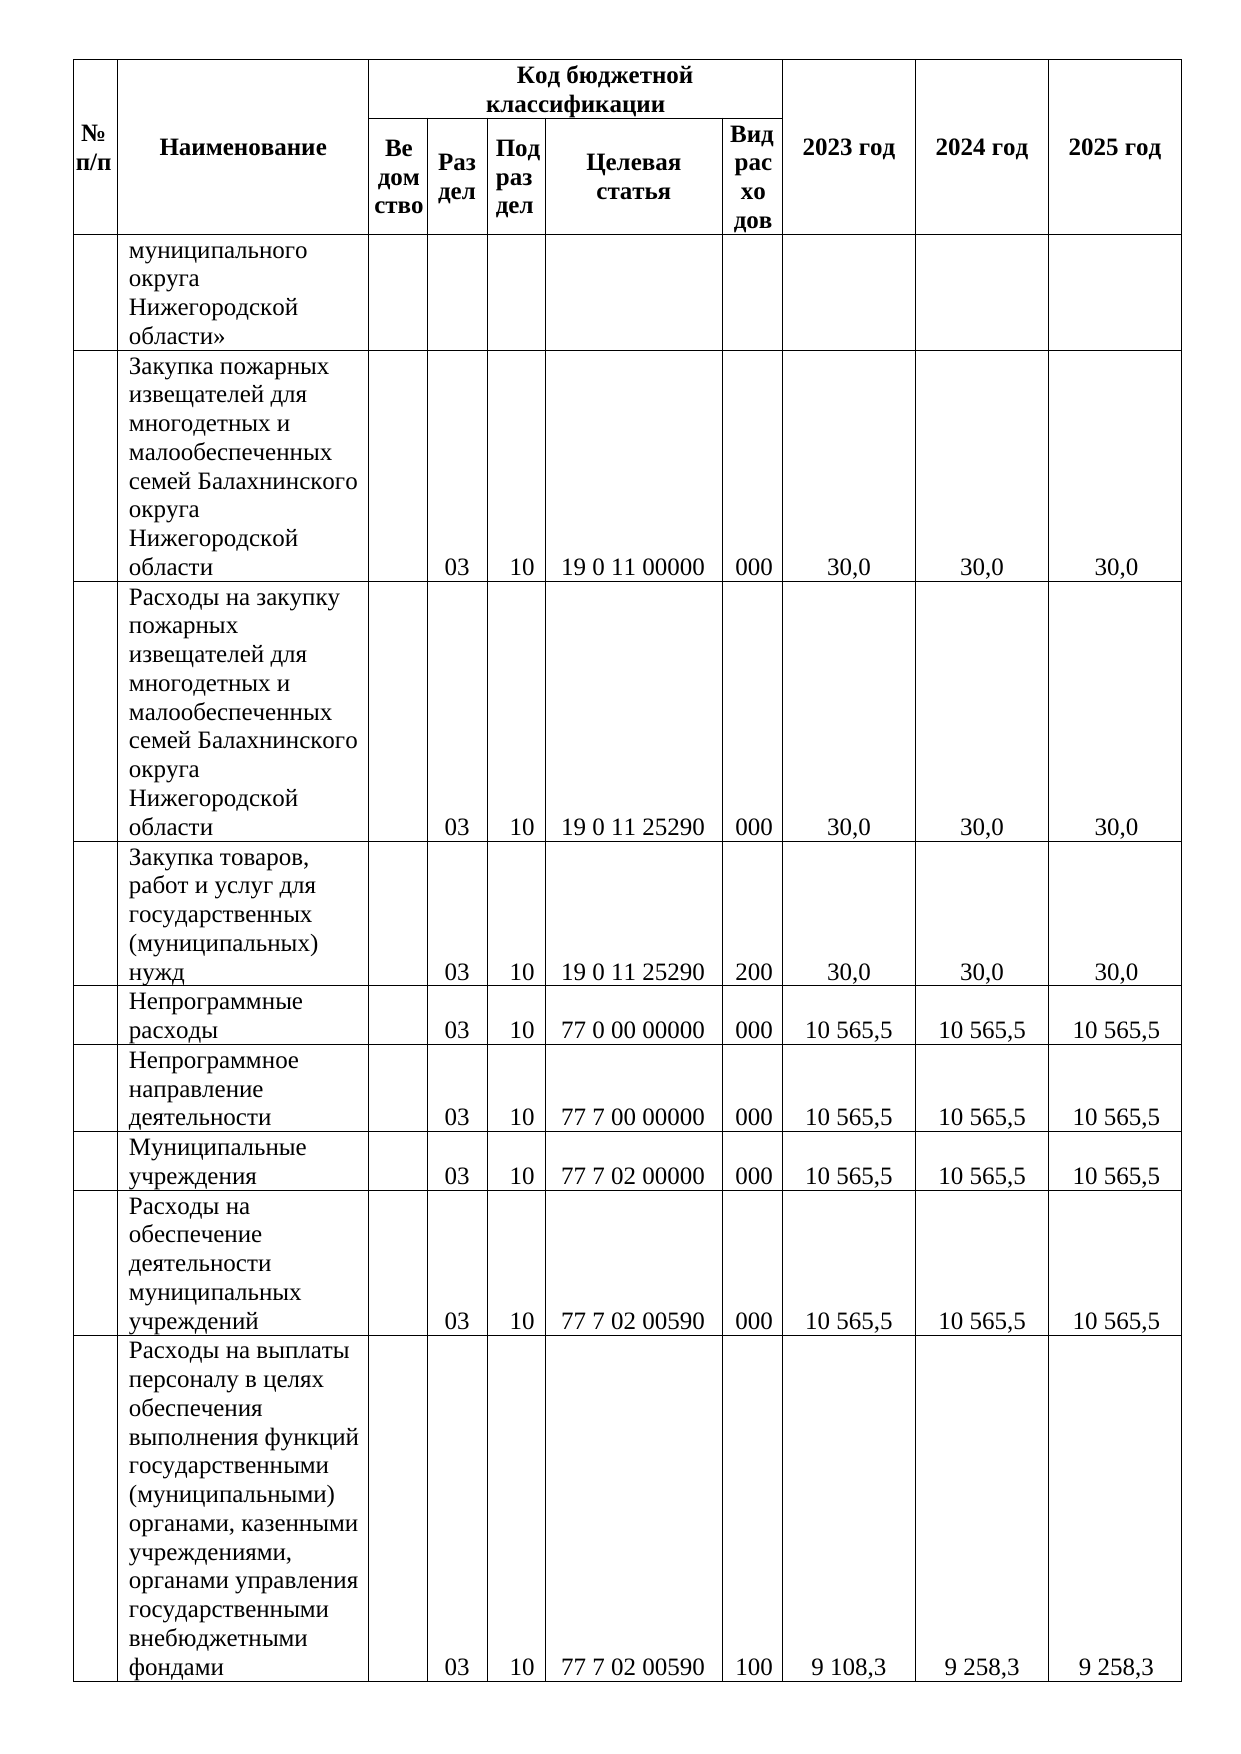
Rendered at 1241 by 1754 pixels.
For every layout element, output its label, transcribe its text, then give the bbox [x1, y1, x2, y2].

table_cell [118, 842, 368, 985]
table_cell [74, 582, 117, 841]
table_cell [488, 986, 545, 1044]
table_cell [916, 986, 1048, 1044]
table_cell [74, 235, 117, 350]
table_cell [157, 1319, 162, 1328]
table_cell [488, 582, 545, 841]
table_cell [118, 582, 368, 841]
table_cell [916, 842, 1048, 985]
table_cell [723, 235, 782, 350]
table_header Код бюджетной классификации [369, 60, 782, 118]
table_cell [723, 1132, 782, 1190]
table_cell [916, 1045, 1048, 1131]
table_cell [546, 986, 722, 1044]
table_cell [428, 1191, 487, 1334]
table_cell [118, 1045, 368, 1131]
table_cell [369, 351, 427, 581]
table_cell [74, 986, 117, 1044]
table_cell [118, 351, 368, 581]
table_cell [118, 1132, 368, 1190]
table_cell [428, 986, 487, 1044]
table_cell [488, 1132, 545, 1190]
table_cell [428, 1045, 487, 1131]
table_cell Вид рас хо дов [723, 119, 782, 234]
table_header Наименование [118, 60, 368, 234]
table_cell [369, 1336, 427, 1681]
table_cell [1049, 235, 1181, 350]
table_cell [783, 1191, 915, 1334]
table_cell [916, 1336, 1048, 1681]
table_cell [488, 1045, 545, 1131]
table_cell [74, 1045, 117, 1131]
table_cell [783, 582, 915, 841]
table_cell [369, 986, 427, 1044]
table_header № п/п [74, 60, 117, 234]
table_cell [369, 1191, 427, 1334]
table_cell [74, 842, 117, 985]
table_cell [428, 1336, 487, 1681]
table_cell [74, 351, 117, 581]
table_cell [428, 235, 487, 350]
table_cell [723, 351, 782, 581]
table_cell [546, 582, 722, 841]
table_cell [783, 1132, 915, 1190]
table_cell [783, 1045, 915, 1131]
table_cell Раз дел [428, 119, 487, 234]
table_header 2025 год [1049, 60, 1181, 234]
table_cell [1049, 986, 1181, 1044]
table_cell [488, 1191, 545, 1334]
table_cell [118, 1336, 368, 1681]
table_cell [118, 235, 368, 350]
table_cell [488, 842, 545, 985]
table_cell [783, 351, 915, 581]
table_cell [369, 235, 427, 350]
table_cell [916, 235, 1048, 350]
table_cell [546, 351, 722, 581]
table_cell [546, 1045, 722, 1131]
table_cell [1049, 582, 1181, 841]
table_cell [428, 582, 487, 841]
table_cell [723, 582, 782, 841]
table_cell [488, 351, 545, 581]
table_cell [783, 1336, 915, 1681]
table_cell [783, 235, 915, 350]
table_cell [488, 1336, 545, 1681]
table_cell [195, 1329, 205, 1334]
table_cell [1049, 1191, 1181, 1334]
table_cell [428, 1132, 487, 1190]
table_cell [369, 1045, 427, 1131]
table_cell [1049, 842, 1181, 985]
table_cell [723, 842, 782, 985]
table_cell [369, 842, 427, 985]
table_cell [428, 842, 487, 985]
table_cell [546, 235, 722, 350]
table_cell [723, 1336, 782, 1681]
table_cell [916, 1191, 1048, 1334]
table_cell Ве дом ство [369, 119, 427, 234]
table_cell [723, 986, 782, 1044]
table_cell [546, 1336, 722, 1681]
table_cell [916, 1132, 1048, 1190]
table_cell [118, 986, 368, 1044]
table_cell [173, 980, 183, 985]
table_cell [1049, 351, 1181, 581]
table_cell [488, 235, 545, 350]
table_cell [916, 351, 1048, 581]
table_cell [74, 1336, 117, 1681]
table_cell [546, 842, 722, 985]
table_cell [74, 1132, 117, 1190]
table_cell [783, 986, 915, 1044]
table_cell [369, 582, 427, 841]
table_header 2023 год [783, 60, 915, 234]
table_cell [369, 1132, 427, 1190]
table_cell Целевая статья [546, 119, 722, 234]
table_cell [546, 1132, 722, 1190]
table_cell Под раз дел [488, 119, 545, 234]
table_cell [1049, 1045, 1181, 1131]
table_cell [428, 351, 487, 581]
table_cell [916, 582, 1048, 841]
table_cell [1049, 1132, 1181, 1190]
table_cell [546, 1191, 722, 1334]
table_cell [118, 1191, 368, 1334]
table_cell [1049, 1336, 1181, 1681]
table_header 2024 год [916, 60, 1048, 234]
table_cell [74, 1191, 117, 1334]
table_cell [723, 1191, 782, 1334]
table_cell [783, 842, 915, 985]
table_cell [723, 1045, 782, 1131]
